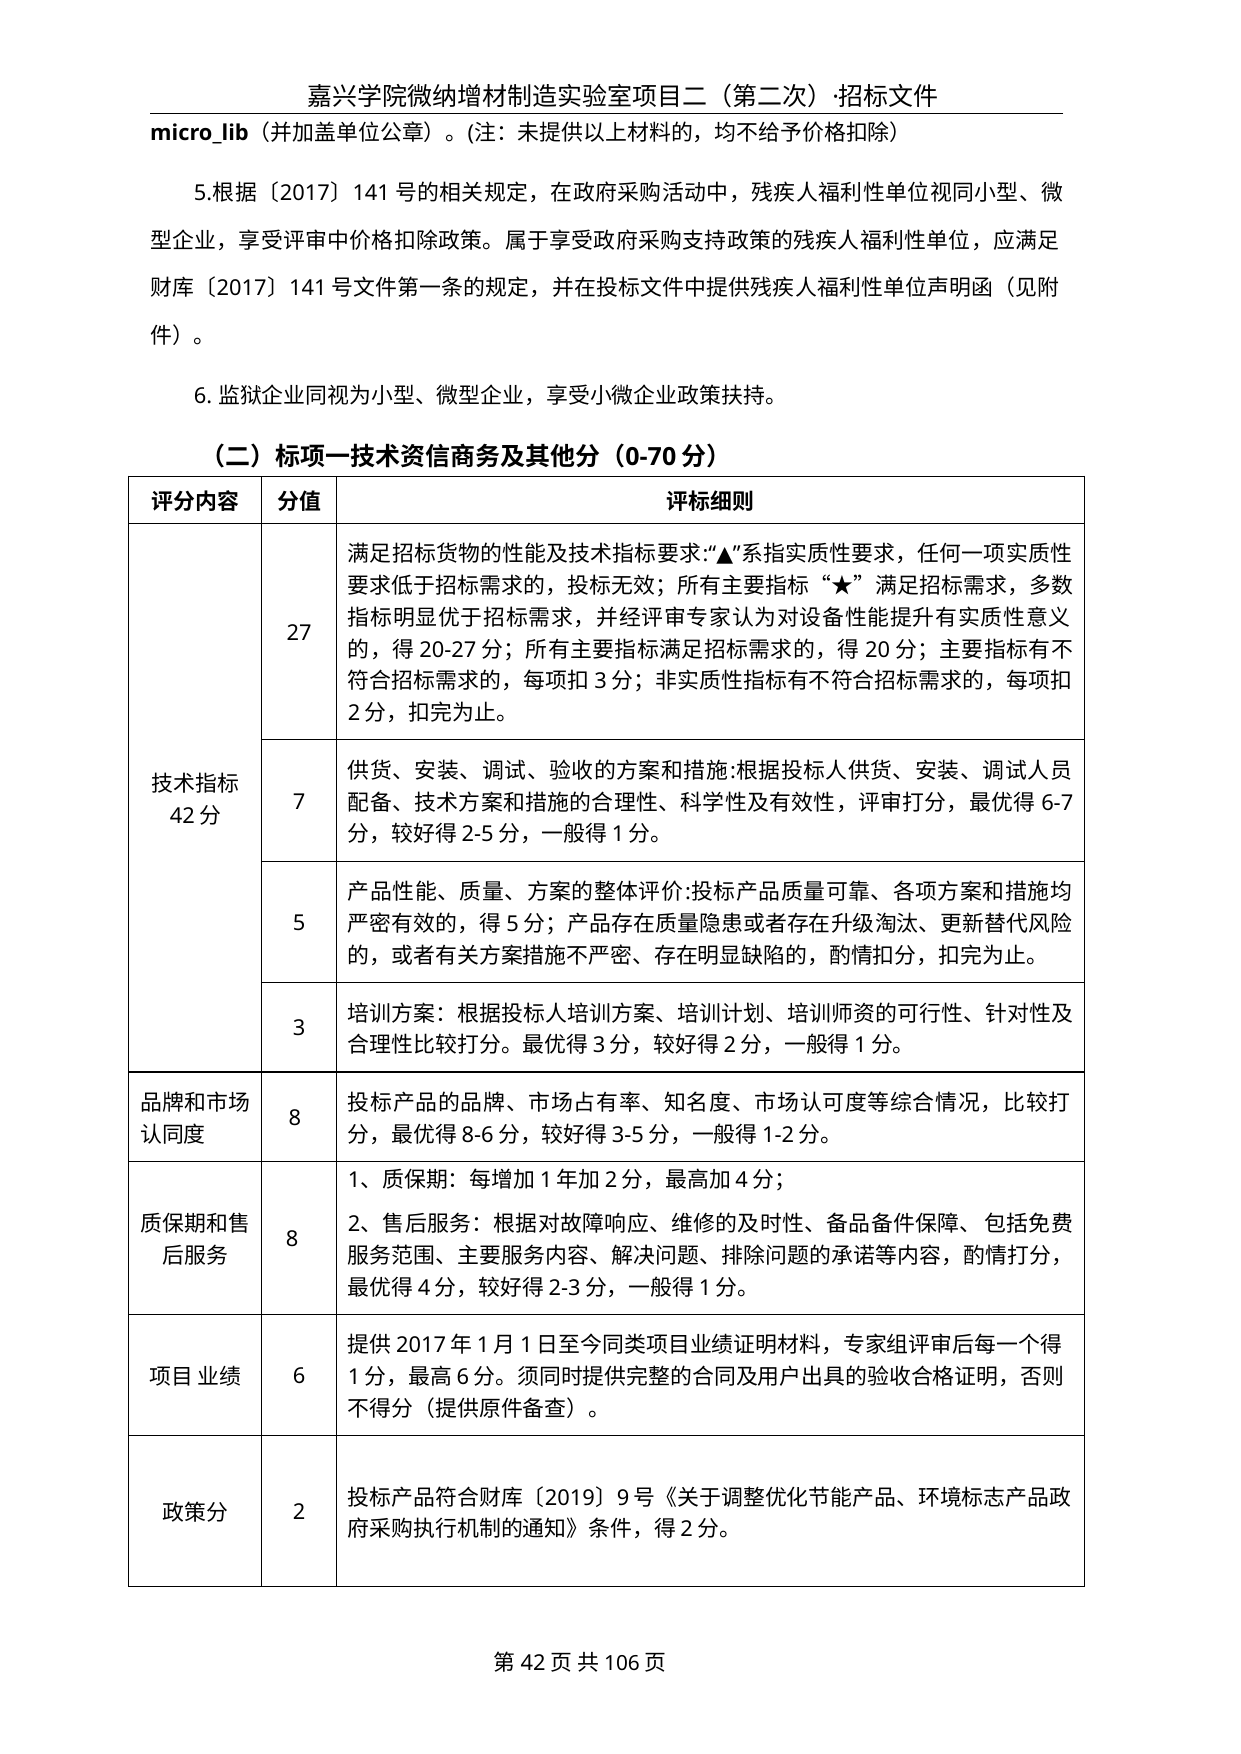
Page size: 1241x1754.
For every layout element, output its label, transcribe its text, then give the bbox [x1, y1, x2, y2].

table_cell 8 [262, 1073, 336, 1161]
table_cell 满足招标货物的性能及技术指标要求:“▲”系指实质性要求，任何一项实质性要求低于招标需求的，投标无效；所有主要指标“★”满足招标需求，多数指标明显优于招标需求，并经评审专家认为对设备性能提升有实质性意义的，得20-27分；所有主要指标满足招标需求的，得20分；主要指标有不符合招标需求的，每项扣3分；非实质性指标有不符合招标需求的，每项扣2分，扣完为止。 [337, 524, 1084, 739]
table_cell 政策分 [129, 1436, 261, 1586]
table_cell 27 [262, 524, 336, 739]
table_header 评标细则 [337, 477, 1084, 523]
table_cell 7 [262, 740, 336, 861]
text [150, 115, 1063, 147]
table_cell 供货、安装、调试、验收的方案和措施:根据投标人供货、安装、调试人员配备、技术方案和措施的合理性、科学性及有效性，评审打分，最优得6-7分，较好得2-5分，一般得1分。 [337, 740, 1084, 861]
table_header 评分内容 [129, 477, 261, 523]
table_cell 质保期和售后服务 [129, 1162, 261, 1314]
table_cell 技术指标 42分 [129, 524, 261, 1071]
text 6. 监狱企业同视为小型、微型企业，享受小微企业政策扶持。 [150, 378, 1063, 410]
table_cell 1、质保期：每增加1年加2分，最高加4分； 2、售后服务：根据对故障响应、维修的及时性、备品备件保障、包括免费服务范围、主要服务内容、解决问题、排除问题的承诺等内容，酌情打分，最优得4分，较好得2-3分，一般得1分。 [337, 1162, 1084, 1314]
table_cell 品牌和市场认同度 [129, 1073, 261, 1161]
text （二）标项一技术资信商务及其他分（0-70分） [150, 426, 1063, 476]
table_cell 投标产品符合财库〔2019〕9号《关于调整优化节能产品、环境标志产品政府采购执行机制的通知》条件，得2分。 [337, 1436, 1084, 1586]
table_cell 投标产品的品牌、市场占有率、知名度、市场认可度等综合情况，比较打分，最优得8-6分，较好得3-5分，一般得1-2分。 [337, 1073, 1084, 1161]
table_cell 8 [262, 1162, 336, 1314]
table_header 分值 [262, 477, 336, 523]
text 5.根据〔2017〕141号的相关规定，在政府采购活动中，残疾人福利性单位视同小型、微型企业，享受评审中价格扣除政策。属于享受政府采购支持政策的残疾人福利性单位，应满足财库〔2017〕141号文件第一条的规定，并在投标文件中提供残疾人福利性单位声明函（见附件）。 [150, 175, 1063, 350]
table_cell 产品性能、质量、方案的整体评价:投标产品质量可靠、各项方案和措施均严密有效的，得5分；产品存在质量隐患或者存在升级淘汰、更新替代风险的，或者有关方案措施不严密、存在明显缺陷的，酌情扣分，扣完为止。 [337, 862, 1084, 982]
table_cell 6 [262, 1315, 336, 1435]
table_cell 提供2017年1月1日至今同类项目业绩证明材料，专家组评审后每一个得1分，最高6分。须同时提供完整的合同及用户出具的验收合格证明，否则不得分（提供原件备查）。 [337, 1315, 1084, 1435]
table_cell 项目 业绩 [129, 1315, 261, 1435]
table_cell 2 [262, 1436, 336, 1586]
table_cell 3 [262, 983, 336, 1071]
table_cell 5 [262, 862, 336, 982]
table_cell 培训方案：根据投标人培训方案、培训计划、培训师资的可行性、针对性及合理性比较打分。最优得3分，较好得2分，一般得1分。 [337, 983, 1084, 1071]
